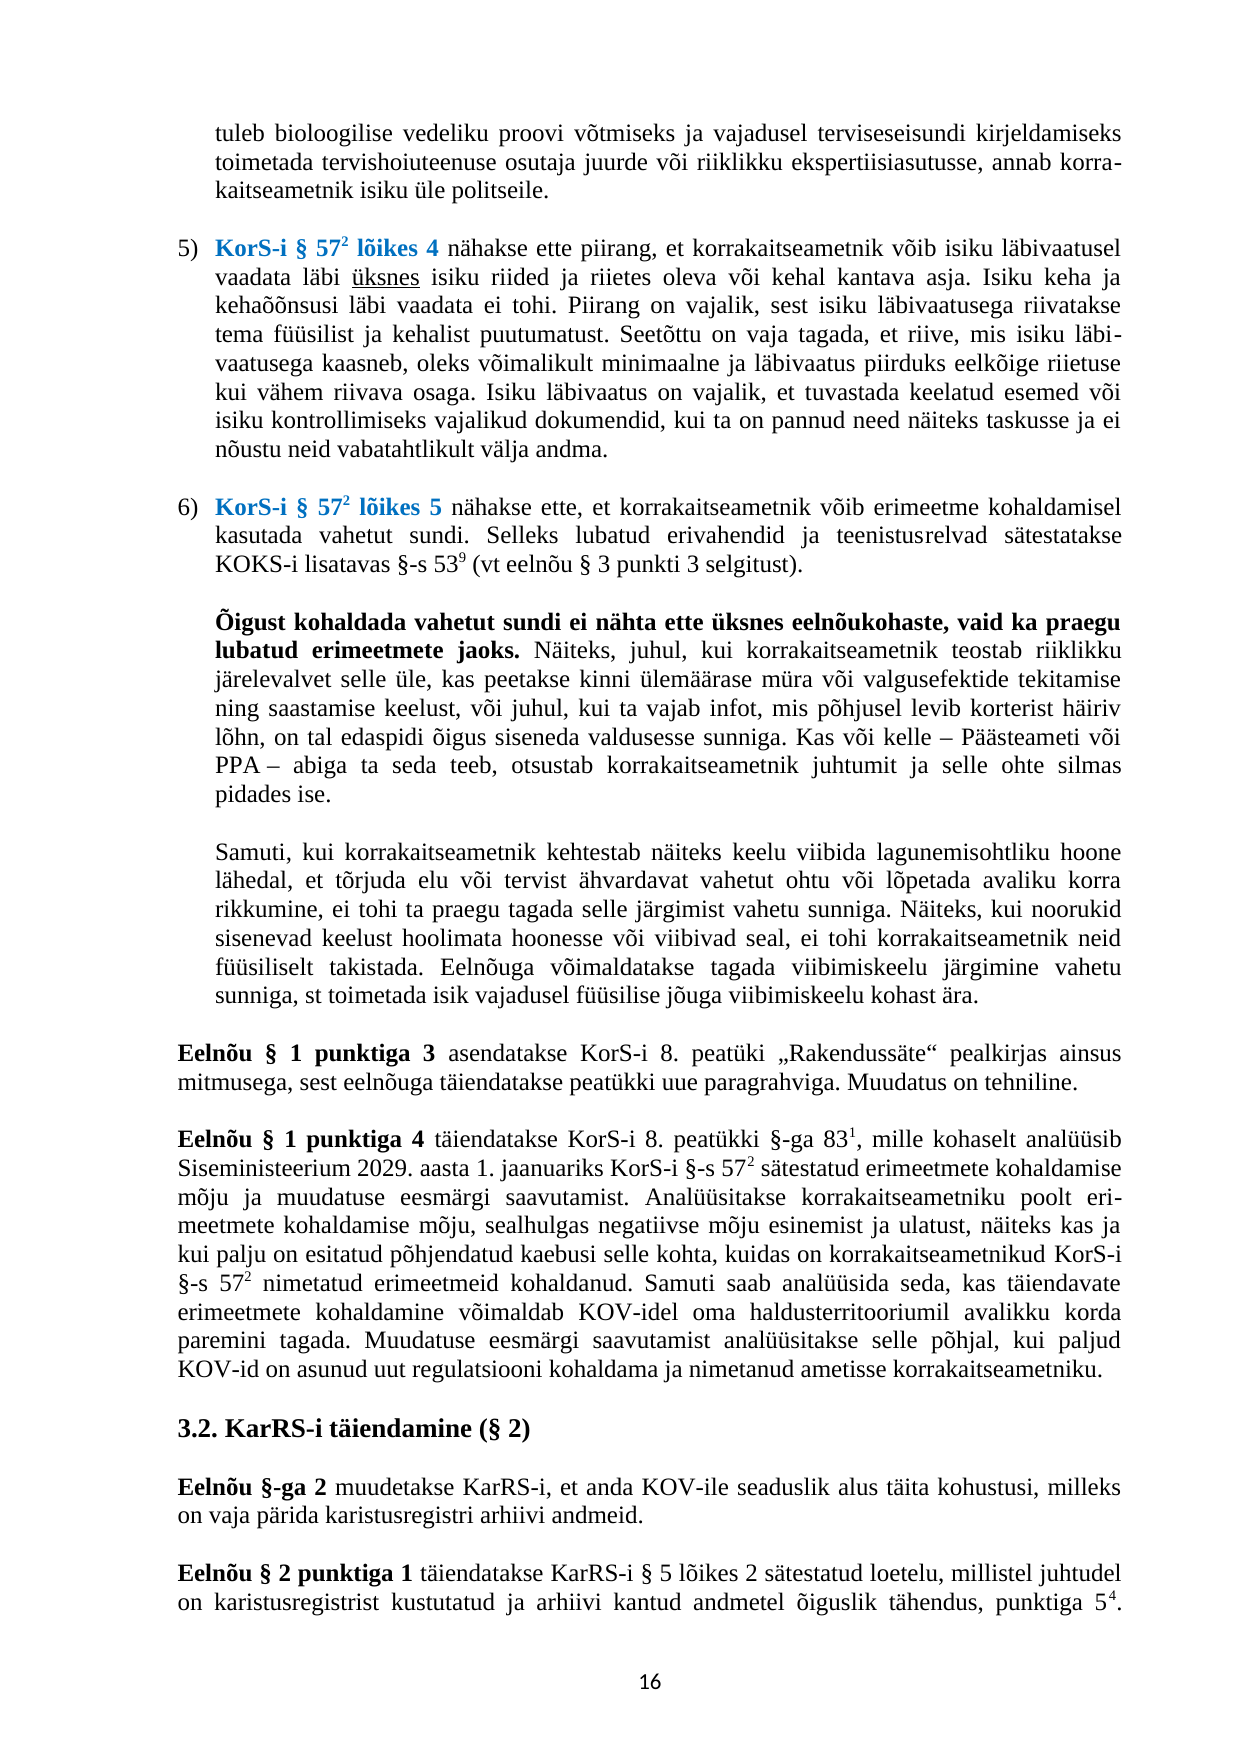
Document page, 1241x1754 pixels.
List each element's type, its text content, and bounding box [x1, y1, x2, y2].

subtitle 3.2. KarRS-i täiendamine (§ 2) [177, 1412, 1122, 1443]
text Eelnõu § 1 punktiga 4 täiendatakse KorS-i 8. peatükki §-ga 831, mille kohaselt analüüsib Siseministeerium 2029. aasta 1. jaanuariks KorS-i §-s 572 sätestatud erimeetmete kohaldamise mõju ja muudatuse eesmärgi saavutamist. Analüüsitakse korrakaitseametniku poolt erimeetmete kohaldamise mõju, sealhulgas negatiivse mõju esinemist ja ulatust, näiteks kas ja kui palju on esitatud põhjendatud kaebusi selle kohta, kuidas on korrakaitseametnikud KorS-i §-s 572 nimetatud erimeetmeid kohaldanud. Samuti saab analüüsida seda, kas täiendavate erimeetmete kohaldamine võimaldab KOV-idel oma haldusterritooriumil avalikku korda paremini tagada. Muudatuse eesmärgi saavutamist analüüsitakse selle põhjal, kui paljud KOV-id on asunud uut regulatsiooni kohaldama ja nimetanud ametisse korrakaitseametniku. [177, 1124, 1122, 1383]
text Eelnõu §-ga 2 muudetakse KarRS-i, et anda KOV-ile seaduslik alus täita kohustusi, milleks on vaja pärida karistusregistri arhiivi andmeid. [177, 1472, 1122, 1529]
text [215, 118, 1122, 204]
list KorS-i § 572 lõikes 4 nähakse ette piirang, et korrakaitseametnik võib isiku läbivaatusel vaadata läbi üksnes isiku riided ja riietes oleva või kehal kantava asja. Isiku keha ja kehaõõnsusi läbi vaadata ei tohi. Piirang on vajalik, sest isiku läbivaatusega riivatakse tema füüsilist ja kehalist puutumatust. Seetõttu on vaja tagada, et riive, mis isiku läbivaatusega kaasneb, oleks võimalikult minimaalne ja läbivaatus piirduks eelkõige riietuse kui vähem riivava osaga. Isiku läbivaatus on vajalik, et tuvastada keelatud esemed või isiku kontrollimiseks vajalikud dokumendid, kui ta on pannud need näiteks taskusse ja ei nõustu neid vabatahtlikult välja andma. [177, 233, 1122, 463]
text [177, 1558, 1122, 1616]
list KorS-i § 572 lõikes 5 nähakse ette, et korrakaitseametnik võib erimeetme kohaldamisel kasutada vahetut sundi. Selleks lubatud erivahendid ja teenistusrelvad sätestatakse KOKS-i lisatavas §-s 539 (vt eelnõu § 3 punkti 3 selgitust). [177, 492, 1122, 578]
text Eelnõu § 1 punktiga 3 asendatakse KorS-i 8. peatüki „Rakendussäte“ pealkirjas ainsus mitmusega, sest eelnõuga täiendatakse peatükki uue paragrahviga. Muudatus on tehniline. [177, 1038, 1122, 1096]
text Samuti, kui korrakaitseametnik kehtestab näiteks keelu viibida lagunemisohtliku hoone lähedal, et tõrjuda elu või tervist ähvardavat vahetut ohtu või lõpetada avaliku korra rikkumine, ei tohi ta praegu tagada selle järgimist vahetu sunniga. Näiteks, kui noorukid sisenevad keelust hoolimata hoonesse või viibivad seal, ei tohi korrakaitseametnik neid füüsiliselt takistada. Eelnõuga võimaldatakse tagada viibimiskeelu järgimine vahetu sunniga, st toimetada isik vajadusel füüsilise jõuga viibimiskeelu kohast ära. [215, 837, 1122, 1009]
text Õigust kohaldada vahetut sundi ei nähta ette üksnes eelnõukohaste, vaid ka praegu lubatud erimeetmete jaoks. Näiteks, juhul, kui korrakaitseametnik teostab riiklikku järelevalvet selle üle, kas peetakse kinni ülemäärase müra või valgusefektide tekitamise ning saastamise keelust, või juhul, kui ta vajab infot, mis põhjusel levib korterist häiriv lõhn, on tal edaspidi õigus siseneda valdusesse sunniga. Kas või kelle – Päästeameti või PPA – abiga ta seda teeb, otsustab korrakaitseametnik juhtumit ja selle ohte silmas pidades ise. [215, 607, 1122, 808]
